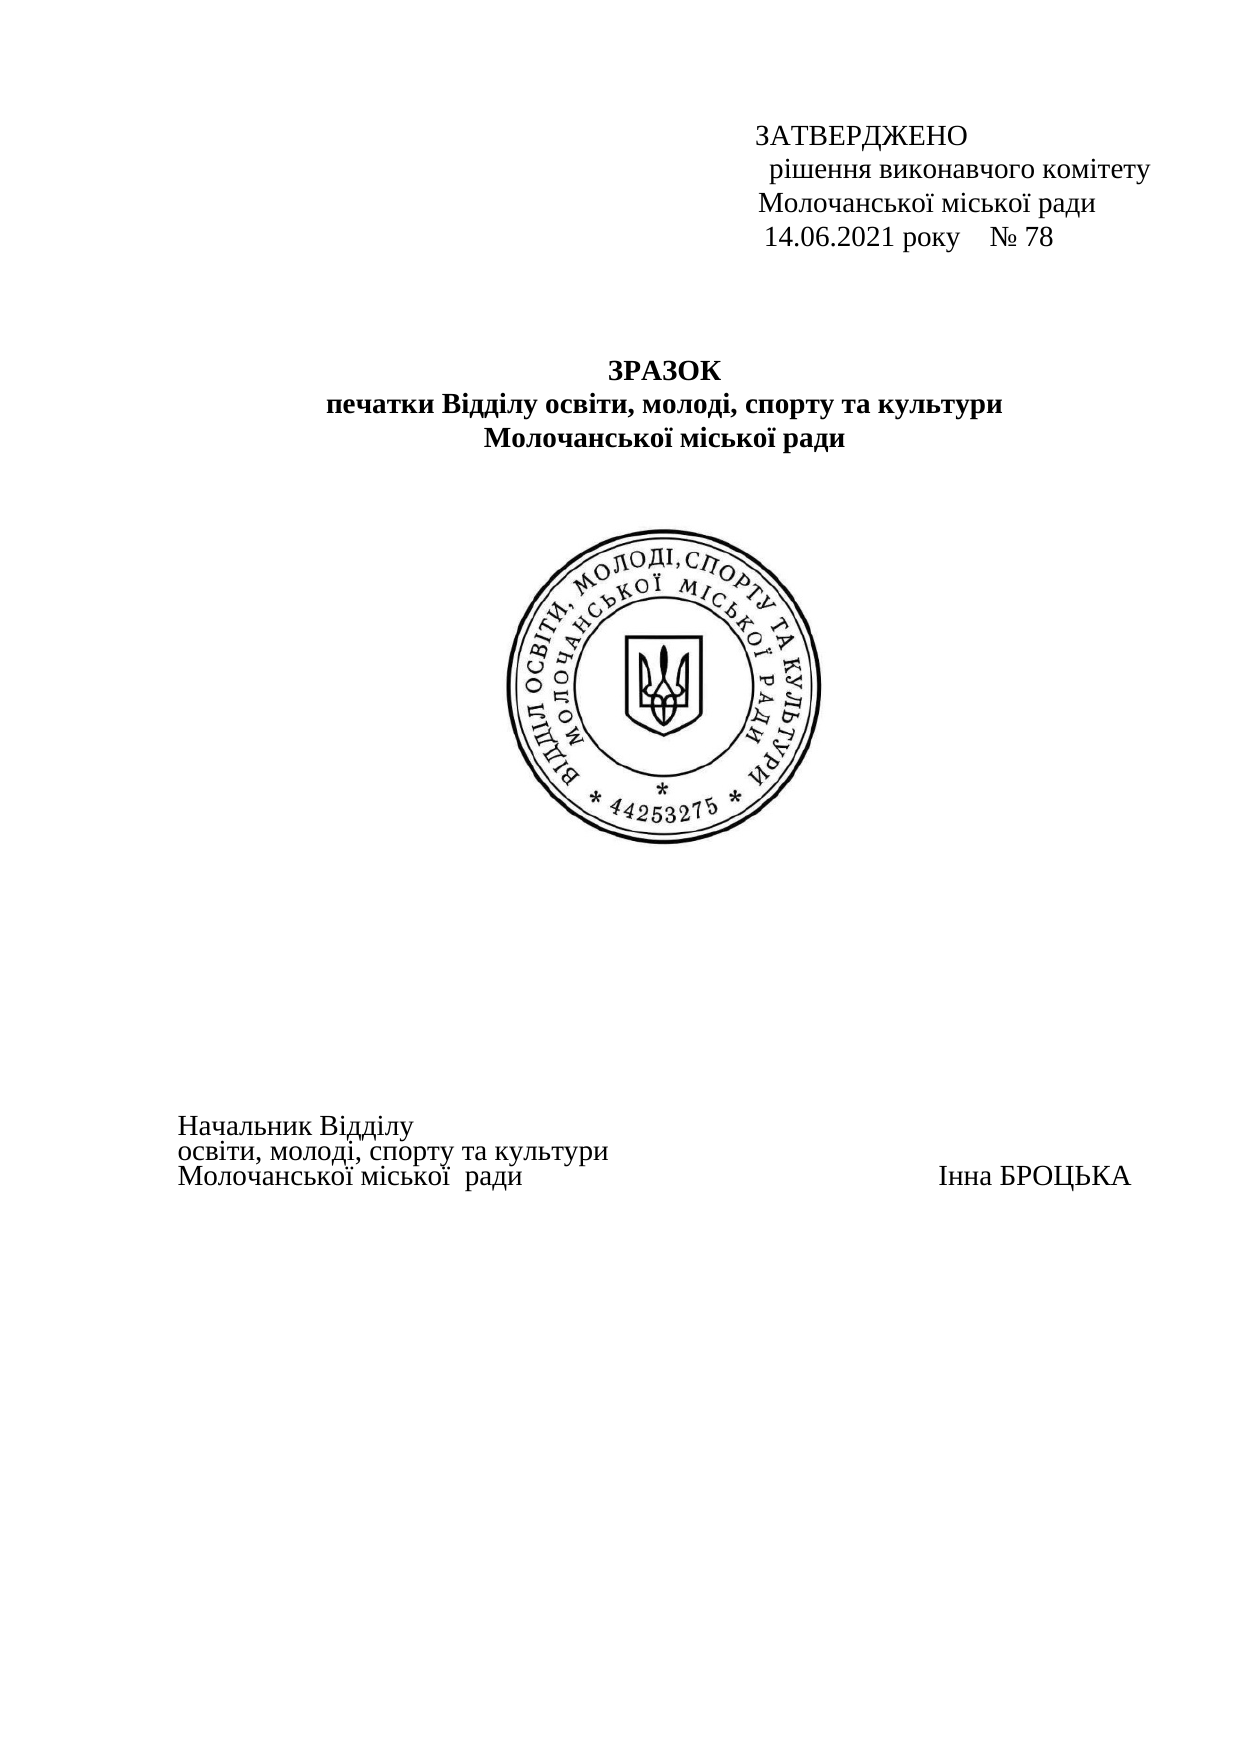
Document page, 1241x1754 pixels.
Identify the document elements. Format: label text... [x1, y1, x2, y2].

text ЗАТВЕРДЖЕНО [177, 118, 1152, 152]
picture [502, 520, 827, 848]
text Молочанської міської ради [177, 420, 1152, 453]
text Молочанської міської ради Інна БРОЦЬКА [177, 1166, 1072, 1191]
text ЗРАЗОК [177, 353, 1152, 386]
text освіти, молоді, спорту та культури [177, 1141, 1152, 1166]
text рішення виконавчого комітету [177, 152, 1152, 185]
text 14.06.2021 року № 78 [177, 219, 1152, 252]
text Молочанської міської ради [177, 185, 1152, 219]
text Начальник Відділу [177, 1116, 1152, 1141]
text печатки Відділу освіти, молоді, спорту та культури [177, 386, 1152, 420]
